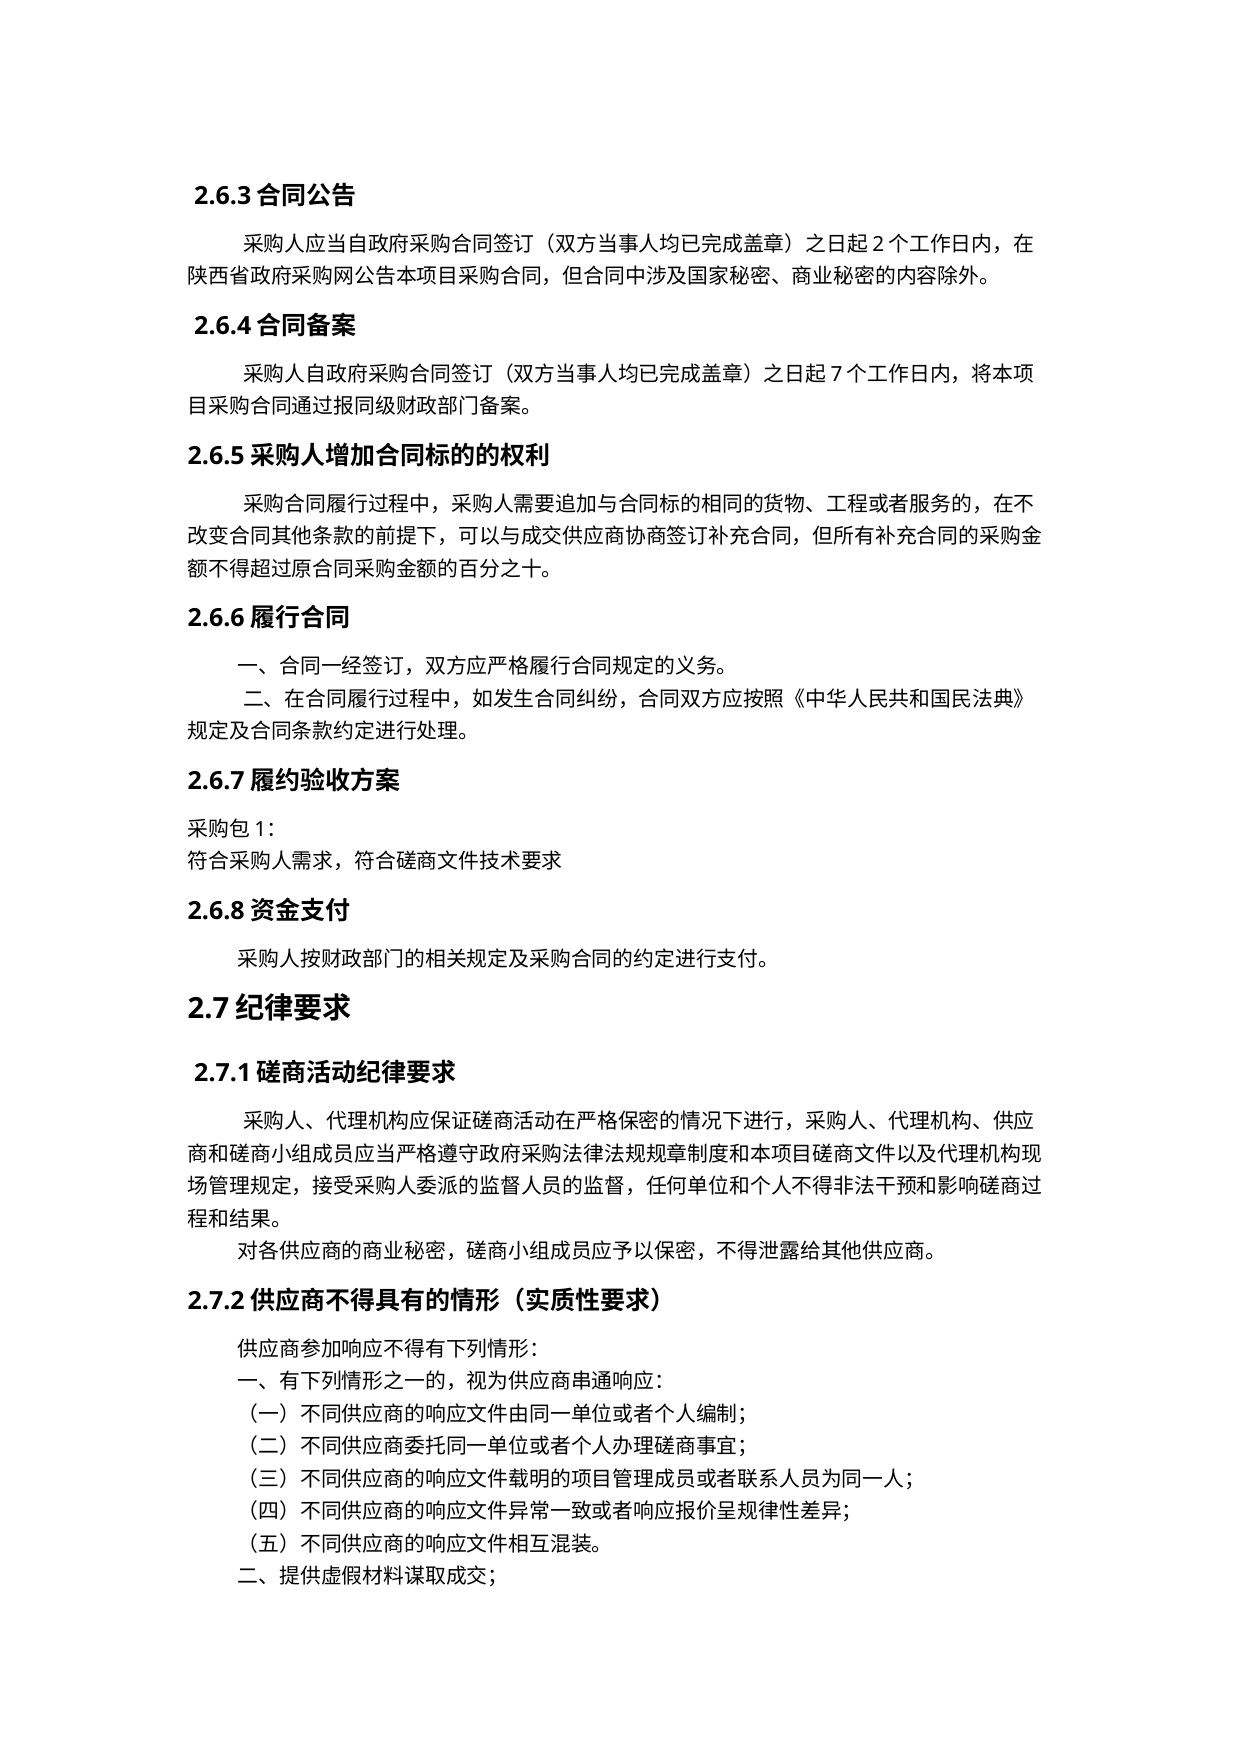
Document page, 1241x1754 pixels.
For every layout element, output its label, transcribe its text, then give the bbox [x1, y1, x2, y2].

text （五）不同供应商的响应文件相互混装。 [187, 1527, 1053, 1559]
text 2.6.7履约验收方案 [187, 747, 1053, 812]
text 2.7.2供应商不得具有的情形（实质性要求） [187, 1267, 1053, 1332]
text 采购人按财政部门的相关规定及采购合同的约定进行支付。 [187, 942, 1053, 974]
text （四）不同供应商的响应文件异常一致或者响应报价呈规律性差异； [187, 1494, 1053, 1527]
text 符合采购人需求，符合磋商文件技术要求 [187, 844, 1053, 877]
text 对各供应商的商业秘密，磋商小组成员应予以保密，不得泄露给其他供应商。 [187, 1234, 1053, 1267]
text （三）不同供应商的响应文件载明的项目管理成员或者联系人员为同一人； [187, 1462, 1053, 1494]
text 2.7.1磋商活动纪律要求 [187, 1039, 1053, 1104]
text 2.6.5采购人增加合同标的的权利 [187, 422, 1053, 487]
text （二）不同供应商委托同一单位或者个人办理磋商事宜； [187, 1429, 1053, 1462]
text 采购合同履行过程中，采购人需要追加与合同标的相同的货物、工程或者服务的，在不改变合同其他条款的前提下，可以与成交供应商协商签订补充合同，但所有补充合同的采购金额不得超过原合同采购金额的百分之十。 [187, 487, 1053, 584]
text 二、在合同履行过程中，如发生合同纠纷，合同双方应按照《中华人民共和国民法典》规定及合同条款约定进行处理。 [187, 682, 1053, 747]
text （一）不同供应商的响应文件由同一单位或者个人编制； [187, 1397, 1053, 1429]
text 2.6.8资金支付 [187, 877, 1053, 942]
text 采购人、代理机构应保证磋商活动在严格保密的情况下进行，采购人、代理机构、供应商和磋商小组成员应当严格遵守政府采购法律法规规章制度和本项目磋商文件以及代理机构现场管理规定，接受采购人委派的监督人员的监督，任何单位和个人不得非法干预和影响磋商过程和结果。 [187, 1104, 1053, 1234]
text 2.6.3合同公告 [187, 162, 1053, 227]
text 2.6.6履行合同 [187, 584, 1053, 649]
text 一、合同一经签订，双方应严格履行合同规定的义务。 [187, 649, 1053, 682]
text 供应商参加响应不得有下列情形： [187, 1332, 1053, 1364]
text 二、提供虚假材料谋取成交； [187, 1559, 1053, 1592]
text 2.6.4合同备案 [187, 292, 1053, 357]
text 采购包1： [187, 812, 1053, 844]
text 2.7纪律要求 [187, 974, 1053, 1039]
text 一、有下列情形之一的，视为供应商串通响应： [187, 1364, 1053, 1397]
text 采购人应当自政府采购合同签订（双方当事人均已完成盖章）之日起2个工作日内，在陕西省政府采购网公告本项目采购合同，但合同中涉及国家秘密、商业秘密的内容除外。 [187, 227, 1053, 292]
text 采购人自政府采购合同签订（双方当事人均已完成盖章）之日起7个工作日内，将本项目采购合同通过报同级财政部门备案。 [187, 357, 1053, 422]
